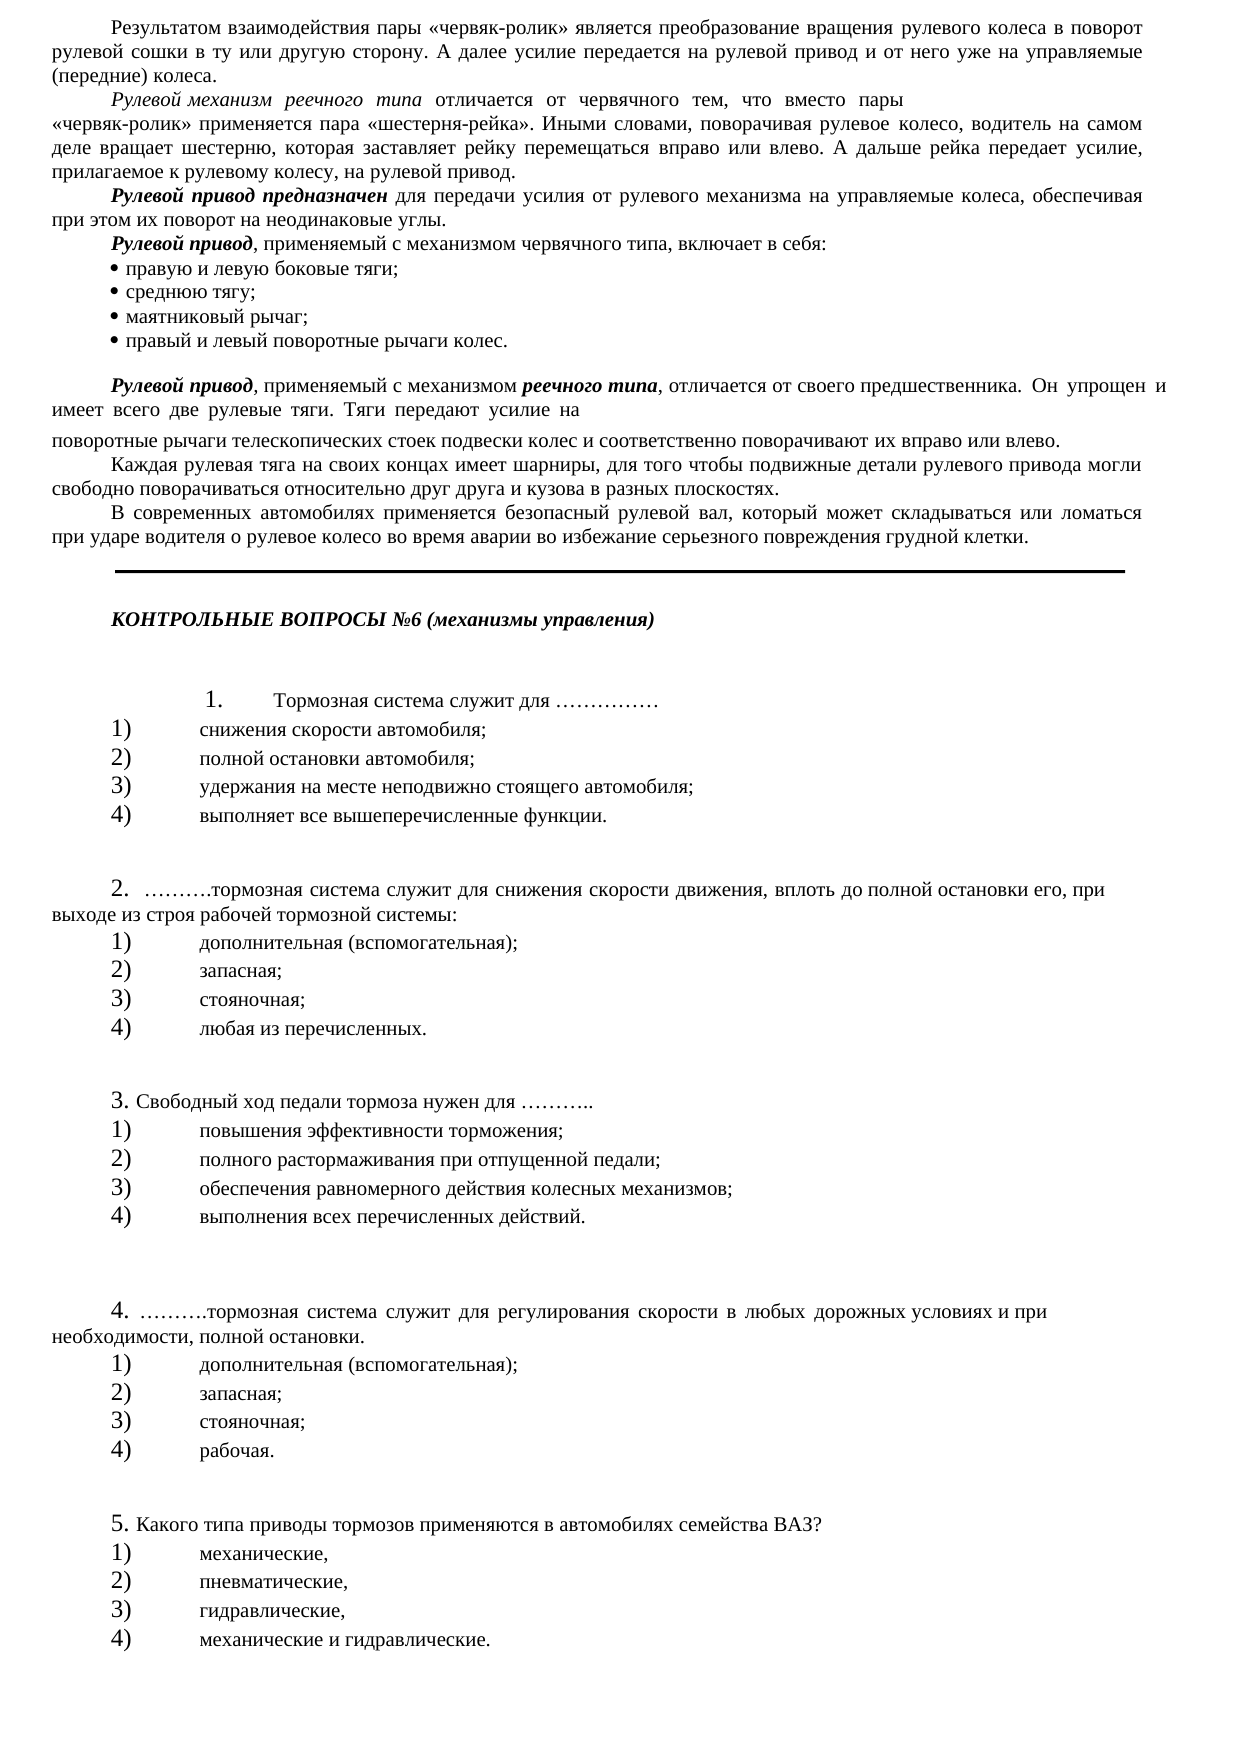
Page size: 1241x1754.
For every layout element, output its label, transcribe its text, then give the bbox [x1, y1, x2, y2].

list любая из перечисленных. [111, 1012, 1167, 1041]
list механические и гидравлические. [111, 1623, 1167, 1652]
list ……….тормозная система служит для регулирования скорости в любых дорожных условиях и при необходимости, полной остановки. [52, 1295, 1142, 1348]
list правый и левый поворотные рычаги колес. [111, 328, 1167, 352]
text Рулевой привод предназначен для передачи усилия от рулевого механизма на управляемые колеса, обеспечивая при этом их поворот на неодинаковые углы. [52, 183, 1142, 231]
list стояночная; [111, 1405, 1167, 1434]
list обеспечения равномерного действия колесных механизмов; [111, 1172, 1167, 1201]
list Тормозная система служит для …………… [204, 684, 1167, 713]
list механические, [111, 1537, 1167, 1565]
list запасная; [111, 954, 1167, 983]
list пневматические, [111, 1565, 1167, 1594]
list маятниковый рычаг; [111, 303, 1167, 328]
list дополнительная (вспомогательная); [111, 1348, 1167, 1377]
list снижения скорости автомобиля; [111, 713, 1167, 742]
list правую и левую боковые тяги; [111, 255, 1167, 279]
text поворотные рычаги телескопических стоек подвески колес и соответственно поворачивают их вправо или влево. [52, 427, 1142, 452]
list удержания на месте неподвижно стоящего автомобиля; [111, 771, 1167, 799]
subtitle КОНТРОЛЬНЫЕ ВОПРОСЫ №6 (механизмы управления) [111, 607, 1167, 631]
list запасная; [111, 1377, 1167, 1405]
list полной остановки автомобиля; [111, 742, 1167, 771]
list выполняет все вышеперечисленные функции. [111, 799, 1167, 828]
text Каждая рулевая тяга на своих концах имеет шарниры, для того чтобы подвижные детали рулевого привода могли свободно поворачиваться относительно друг друга и кузова в разных плоскостях. [52, 452, 1143, 500]
list гидравлические, [111, 1594, 1167, 1623]
list рабочая. [111, 1434, 1167, 1463]
list стояночная; [111, 983, 1167, 1012]
list среднюю тягу; [111, 279, 1167, 303]
text Результатом взаимодействия пары «червяк-ролик» является преобразование вращения рулевого колеса в поворот рулевой сошки в ту или другую сторону. А далее усилие передается на рулевой привод и от него уже на управляемые (передние) колеса. [52, 15, 1142, 87]
list выполнения всех перечисленных действий. [111, 1201, 1167, 1229]
text Рулевой привод, применяемый с механизмом червячного типа, включает в себя: [111, 231, 1167, 255]
list дополнительная (вспомогательная); [111, 926, 1167, 954]
list ……….тормозная система служит для снижения скорости движения, вплоть до полной остановки его, при выходе из строя рабочей тормозной системы: [52, 873, 1142, 926]
list повышения эффективности торможения; [111, 1114, 1167, 1143]
list полного растормаживания при отпущенной педали; [111, 1143, 1167, 1172]
text «червяк-ролик» применяется пара «шестерня-рейка». Иными словами, поворачивая рулевое колесо, водитель на самом деле вращает шестерню, которая заставляет рейку перемещаться вправо или влево. А дальше рейка передает усилие, прилагаемое к рулевому колесу, на рулевой привод. [52, 111, 1142, 183]
text Рулевой привод, применяемый с механизмом реечного типа, отличается от своего предшественника. Он упрощен и имеет всего две рулевые тяги. Тяги передают усилие на [52, 372, 1167, 421]
list Какого типа приводы тормозов применяются в автомобилях семейства ВАЗ? [111, 1508, 1167, 1537]
text В современных автомобилях применяется безопасный рулевой вал, который может складываться или ломаться при ударе водителя о рулевое колесо во время аварии во избежание серьезного повреждения грудной клетки. [52, 500, 1142, 548]
text Рулевой механизм реечного типа отличается от червячного тем, что вместо пары [111, 87, 1167, 111]
list Свободный ход педали тормоза нужен для ……….. [111, 1086, 1167, 1114]
